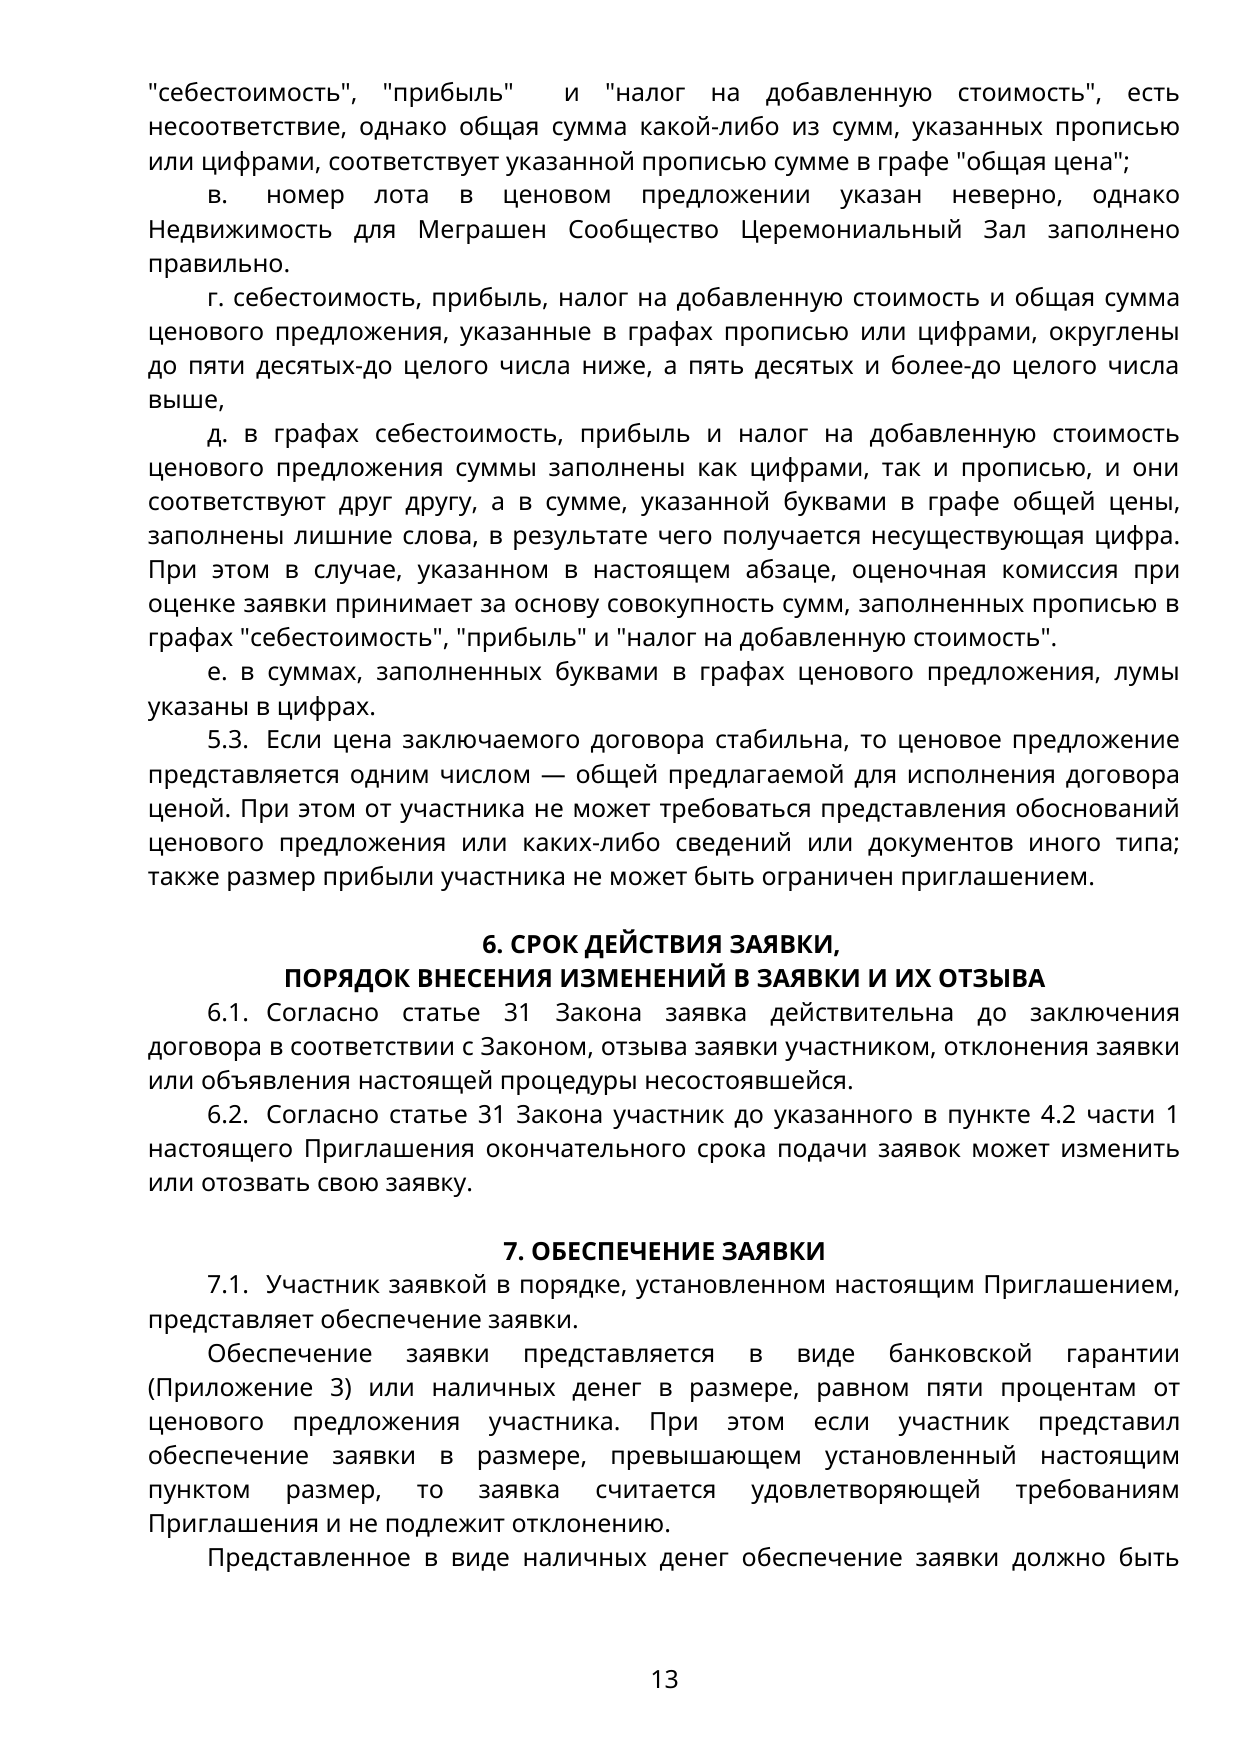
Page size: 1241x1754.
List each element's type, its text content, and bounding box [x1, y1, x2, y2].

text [148, 1540, 1181, 1574]
text в. номер лота в ценовом предложении указан неверно, однако Недвижимость для Меграшен Сообщество Церемониальный Зал заполнено правильно. [148, 177, 1181, 279]
text г. себестоимость, прибыль, налог на добавленную стоимость и общая сумма ценового предложения, указанные в графах прописью или цифрами, округлены до пяти десятых-до целого числа ниже, а пять десятых и более-до целого числа выше, [148, 279, 1181, 416]
text 5.3. Если цена заключаемого договора стабильна, то ценовое предложение представляется одним числом — общей предлагаемой для исполнения договора ценой. При этом от участника не может требоваться представления обоснований ценового предложения или каких-либо сведений или документов иного типа; также размер прибыли участника не может быть ограничен приглашением. [148, 722, 1181, 892]
text 7.1. Участник заявкой в порядке, установленном настоящим Приглашением, представляет обеспечение заявки. [148, 1267, 1181, 1335]
text Обеспечение заявки представляется в виде банковской гарантии (Приложение 3) или наличных денег в размере, равном пяти процентам от ценового предложения участника. При этом если участник представил обеспечение заявки в размере, превышающем установленный настоящим пунктом размер, то заявка считается удовлетворяющей требованиям Приглашения и не подлежит отклонению. [148, 1335, 1181, 1540]
text 7. ОБЕСПЕЧЕНИЕ ЗАЯВКИ [148, 1233, 1181, 1267]
text д. в графах себестоимость, прибыль и налог на добавленную стоимость ценового предложения суммы заполнены как цифрами, так и прописью, и они соответствуют друг другу, а в сумме, указанной буквами в графе общей цены, заполнены лишние слова, в результате чего получается несуществующая цифра. При этом в случае, указанном в настоящем абзаце, оценочная комиссия при оценке заявки принимает за основу совокупность сумм, заполненных прописью в графах "себестоимость", "прибыль" и "налог на добавленную стоимость". [148, 416, 1181, 654]
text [148, 75, 1181, 177]
text 6.1. Согласно статье 31 Закона заявка действительна до заключения договора в соответствии с Законом, отзыва заявки участником, отклонения заявки или объявления настоящей процедуры несостоявшейся. [148, 995, 1181, 1097]
text 6.2. Согласно статье 31 Закона участник до указанного в пункте 4.2 части 1 настоящего Приглашения окончательного срока подачи заявок может изменить или отозвать свою заявку. [148, 1097, 1181, 1199]
text е. в суммах, заполненных буквами в графах ценового предложения, лумы указаны в цифрах. [148, 654, 1181, 722]
text 6. СРОК ДЕЙСТВИЯ ЗАЯВКИ, ПОРЯДОК ВНЕСЕНИЯ ИЗМЕНЕНИЙ В ЗАЯВКИ И ИХ ОТЗЫВА [207, 927, 1122, 995]
